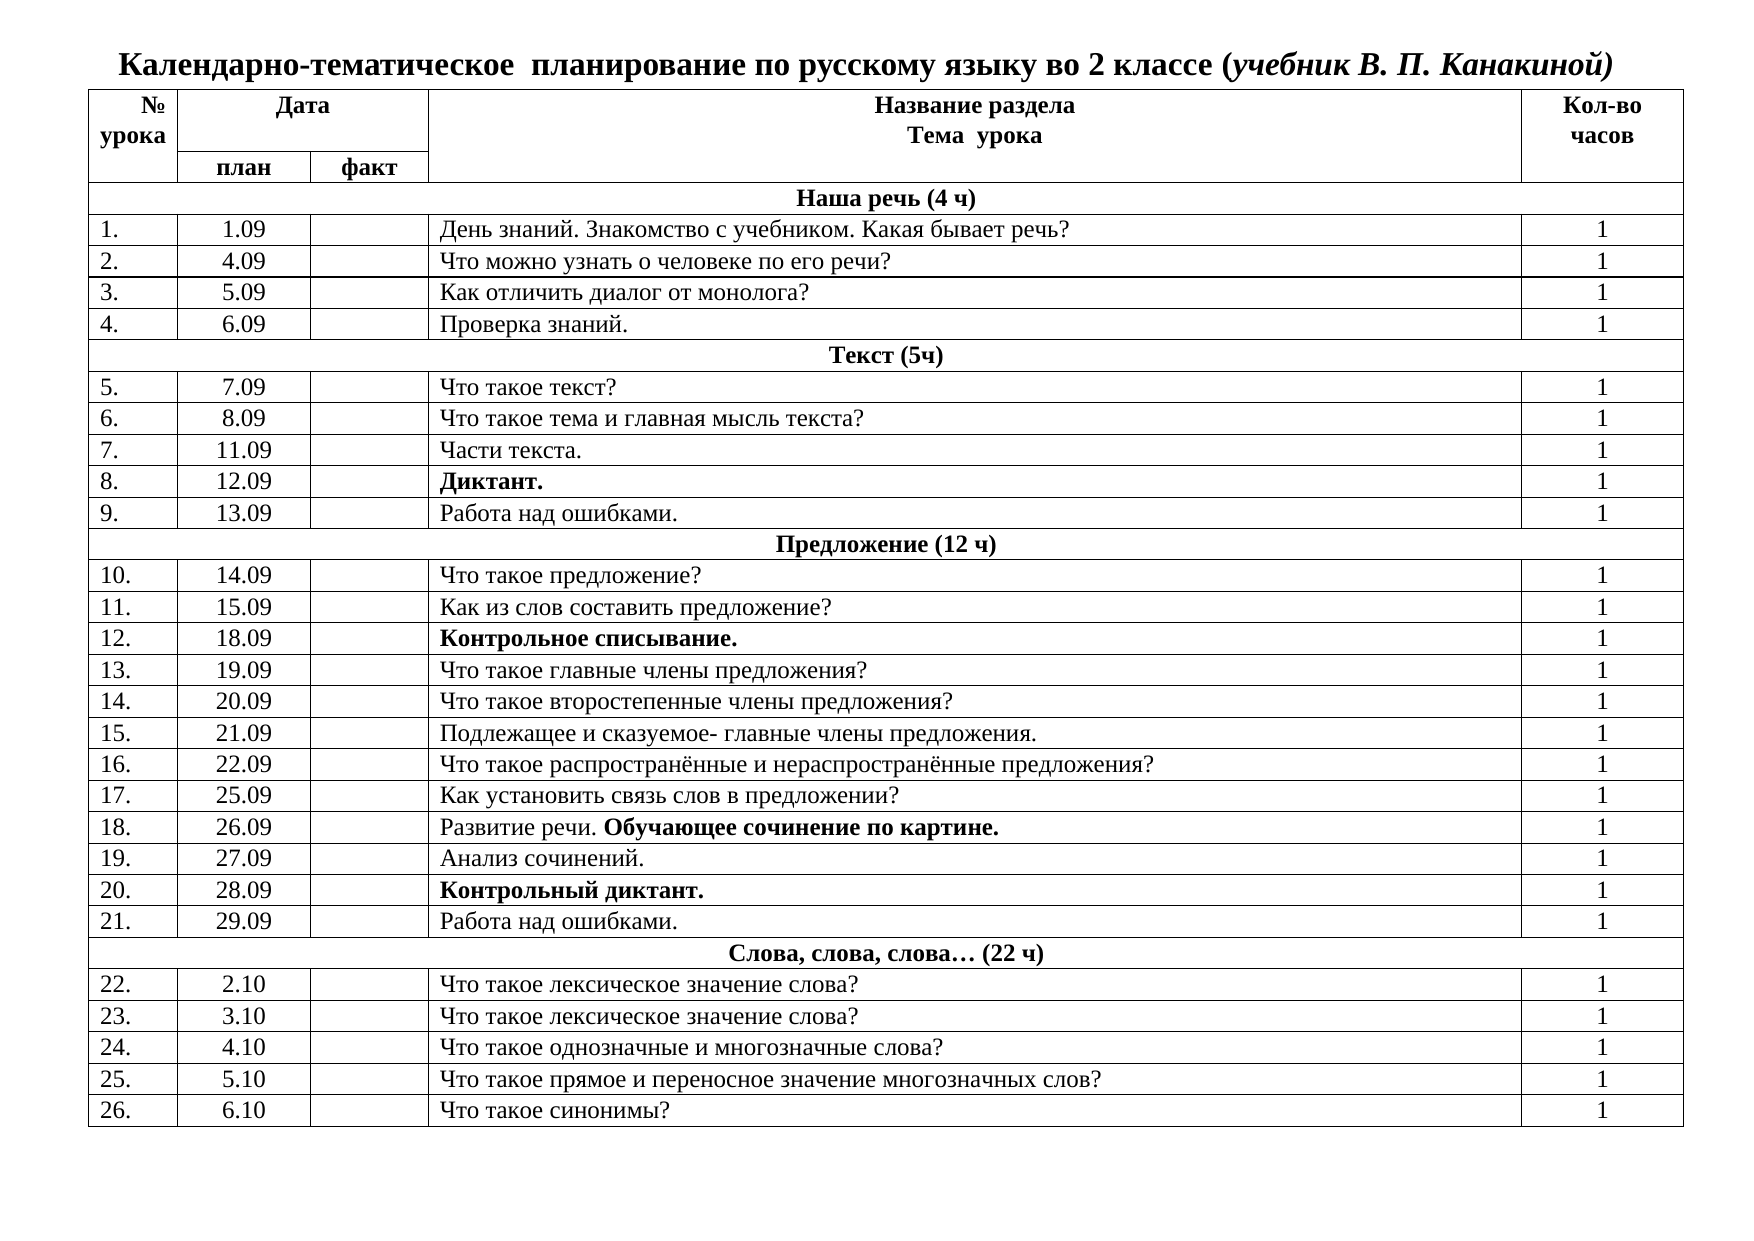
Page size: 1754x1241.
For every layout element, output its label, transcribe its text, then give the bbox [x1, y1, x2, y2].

table_cell [311, 1001, 428, 1031]
table_cell 1 [1522, 435, 1683, 465]
table_cell 13. [89, 655, 177, 685]
table_cell 6. [89, 403, 177, 434]
table_cell 1 [1522, 875, 1683, 905]
table_cell 3. [89, 278, 177, 308]
table_cell 1 [1522, 278, 1683, 308]
table_cell 1 [1522, 749, 1683, 779]
table_cell 1 [1522, 1064, 1683, 1094]
table_cell 8.09 [178, 403, 310, 434]
table_cell 3.10 [178, 1001, 310, 1031]
table_cell [311, 1095, 428, 1126]
table_cell 19.09 [178, 655, 310, 685]
table_cell 1 [1522, 686, 1683, 717]
table_cell Что такое предложение? [429, 560, 1521, 591]
table_cell 1.09 [178, 215, 310, 245]
table_cell 1 [1522, 466, 1683, 497]
table_cell [311, 592, 428, 622]
table_cell 13.09 [178, 498, 310, 528]
table_cell Как из слов составить предложение? [429, 592, 1521, 622]
table_cell 1 [1522, 844, 1683, 874]
table_cell Текст (5ч) [89, 340, 1683, 371]
table_cell Работа над ошибками. [429, 906, 1521, 937]
table_cell Что такое главные члены предложения? [429, 655, 1521, 685]
table_cell 1. [89, 215, 177, 245]
table_cell 4.10 [178, 1032, 310, 1063]
table_cell 1 [1522, 1032, 1683, 1063]
table_cell 1 [1522, 1095, 1683, 1126]
table_cell 6.09 [178, 309, 310, 339]
table_cell 10. [89, 560, 177, 591]
table_cell [311, 686, 428, 717]
table_cell 2. [89, 246, 177, 276]
table_cell Проверка знаний. [429, 309, 1521, 339]
table_cell 1 [1522, 246, 1683, 276]
table_cell 1 [1522, 372, 1683, 402]
table_cell Что такое лексическое значение слова? [429, 1001, 1521, 1031]
table_cell [311, 718, 428, 748]
table_cell Подлежащее и сказуемое- главные члены предложения. [429, 718, 1521, 748]
table_cell [311, 875, 428, 905]
table_header Кол-во часов [1522, 90, 1683, 182]
table_cell 28.09 [178, 875, 310, 905]
table_cell 1 [1522, 309, 1683, 339]
table_cell [311, 844, 428, 874]
table_cell 15.09 [178, 592, 310, 622]
table_cell 1 [1522, 969, 1683, 1000]
table_cell 1 [1522, 1001, 1683, 1031]
table_cell 26. [89, 1095, 177, 1126]
table_cell День знаний. Знакомство с учебником. Какая бывает речь? [429, 215, 1521, 245]
table_cell Слова, слова, слова… (22 ч) [89, 938, 1683, 968]
table_cell 18.09 [178, 623, 310, 654]
table_cell факт [311, 152, 428, 182]
table_cell Что можно узнать о человеке по его речи? [429, 246, 1521, 276]
table_cell 1 [1522, 560, 1683, 591]
table_cell 24. [89, 1032, 177, 1063]
table_cell [311, 246, 428, 276]
table_cell 25. [89, 1064, 177, 1094]
table_cell Контрольное списывание. [429, 623, 1521, 654]
table_cell 20.09 [178, 686, 310, 717]
table_cell Контрольный диктант. [429, 875, 1521, 905]
table_cell [311, 560, 428, 591]
table_cell Предложение (12 ч) [89, 529, 1683, 559]
table_cell 7. [89, 435, 177, 465]
table_cell 18. [89, 812, 177, 842]
table_cell план [178, 152, 310, 182]
table_cell 26.09 [178, 812, 310, 842]
table_cell 12. [89, 623, 177, 654]
table_cell Работа над ошибками. [429, 498, 1521, 528]
table_cell Что такое текст? [429, 372, 1521, 402]
table_cell 1 [1522, 655, 1683, 685]
table_cell 17. [89, 781, 177, 811]
table_cell 23. [89, 1001, 177, 1031]
table_cell 22.09 [178, 749, 310, 779]
table_cell 27.09 [178, 844, 310, 874]
table_cell 21. [89, 906, 177, 937]
table_cell Что такое синонимы? [429, 1095, 1521, 1126]
table_cell Как отличить диалог от монолога? [429, 278, 1521, 308]
table_cell [311, 655, 428, 685]
table_cell Что такое прямое и переносное значение многозначных слов? [429, 1064, 1521, 1094]
table_cell 1 [1522, 403, 1683, 434]
table_cell [311, 466, 428, 497]
table_header Дата [178, 90, 428, 151]
table_cell [311, 781, 428, 811]
table_cell 11. [89, 592, 177, 622]
table_cell Что такое распространённые и нераспространённые предложения? [429, 749, 1521, 779]
table_cell 5.10 [178, 1064, 310, 1094]
table_cell Анализ сочинений. [429, 844, 1521, 874]
table_cell 5.09 [178, 278, 310, 308]
table_cell 1 [1522, 781, 1683, 811]
table_cell Что такое лексическое значение слова? [429, 969, 1521, 1000]
text Календарно-тематическое планирование по русскому языку во 2 классе (учебник В. П. Канакиной) [118, 44, 1636, 83]
table_cell 29.09 [178, 906, 310, 937]
table_cell [311, 435, 428, 465]
table_cell 1 [1522, 906, 1683, 937]
table_cell [311, 1032, 428, 1063]
table_cell Части текста. [429, 435, 1521, 465]
table_cell [311, 498, 428, 528]
table_cell 25.09 [178, 781, 310, 811]
table_cell 6.10 [178, 1095, 310, 1126]
table_cell [311, 906, 428, 937]
table_cell 19. [89, 844, 177, 874]
table_cell Что такое однозначные и многозначные слова? [429, 1032, 1521, 1063]
table_cell [311, 969, 428, 1000]
table_cell [311, 623, 428, 654]
table_cell 2.10 [178, 969, 310, 1000]
table_cell Диктант. [429, 466, 1521, 497]
table_cell [311, 749, 428, 779]
table_cell [311, 812, 428, 842]
table_cell [311, 215, 428, 245]
table_cell 9. [89, 498, 177, 528]
table_cell 8. [89, 466, 177, 497]
table_cell 14.09 [178, 560, 310, 591]
table_cell 11.09 [178, 435, 310, 465]
table_cell 20. [89, 875, 177, 905]
table_cell 1 [1522, 215, 1683, 245]
table_cell 1 [1522, 592, 1683, 622]
table_cell Что такое тема и главная мысль текста? [429, 403, 1521, 434]
table_header № урока [89, 90, 177, 182]
table_cell 7.09 [178, 372, 310, 402]
table_cell 1 [1522, 718, 1683, 748]
table_cell 22. [89, 969, 177, 1000]
table_cell 4. [89, 309, 177, 339]
table_cell Что такое второстепенные члены предложения? [429, 686, 1521, 717]
table_cell 12.09 [178, 466, 310, 497]
table_cell 5. [89, 372, 177, 402]
table_cell 1 [1522, 812, 1683, 842]
table_cell [311, 278, 428, 308]
table_cell 14. [89, 686, 177, 717]
table_cell [311, 372, 428, 402]
table_cell [311, 403, 428, 434]
table_cell [311, 1064, 428, 1094]
table_cell 16. [89, 749, 177, 779]
table_cell Развитие речи. Обучающее сочинение по картине. [429, 812, 1521, 842]
table_cell 15. [89, 718, 177, 748]
table_cell Как установить связь слов в предложении? [429, 781, 1521, 811]
table_cell 1 [1522, 498, 1683, 528]
table_header Название раздела Тема урока [429, 90, 1521, 182]
table_cell 21.09 [178, 718, 310, 748]
table_cell 1 [1522, 623, 1683, 654]
table_cell 4.09 [178, 246, 310, 276]
table_cell Наша речь (4 ч) [89, 183, 1683, 213]
table_cell [311, 309, 428, 339]
